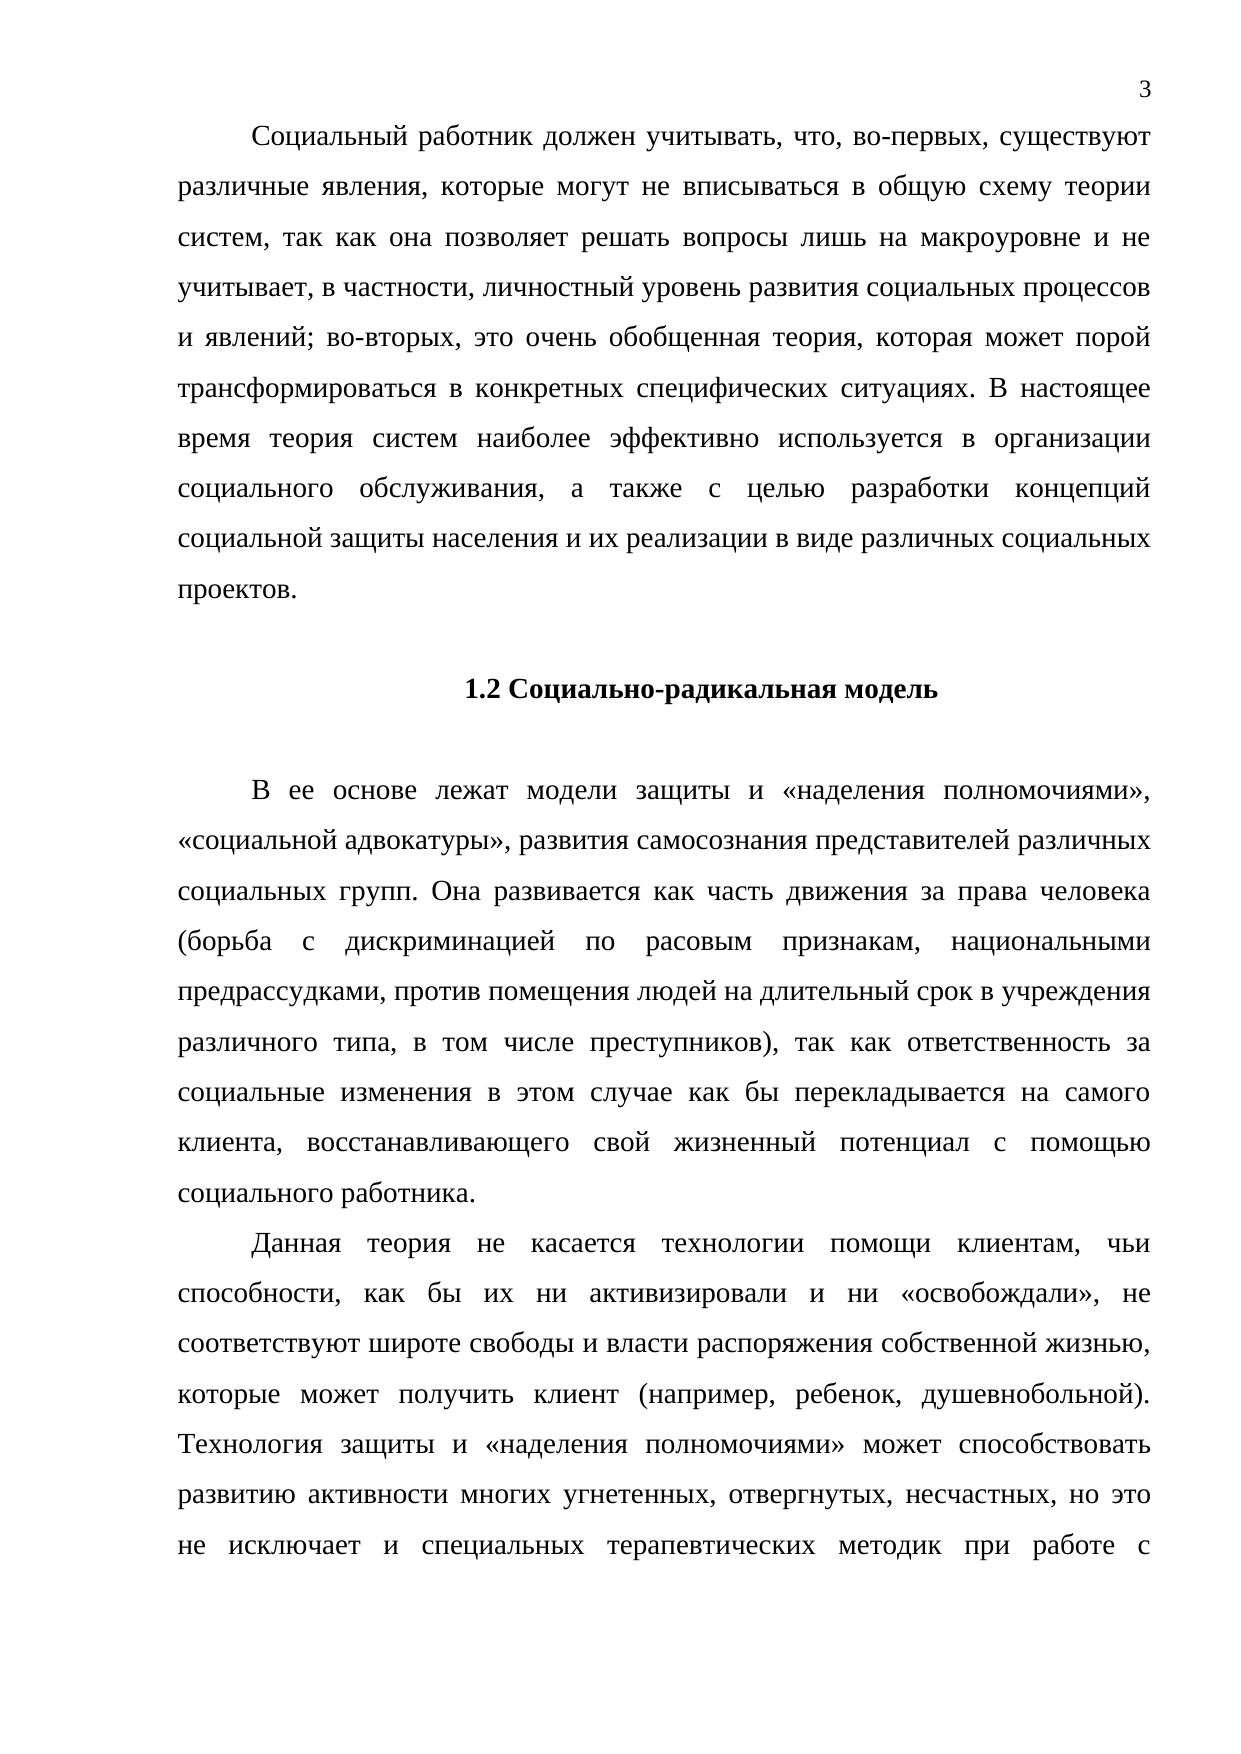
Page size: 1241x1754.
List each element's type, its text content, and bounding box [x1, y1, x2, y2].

text В ее основе лежат модели защиты и «наделения полномочиями», «социальной адвокатуры», развития самосознания представителей различных социальных групп. Она развивается как часть движения за права человека (борьба с дискриминацией по расовым признакам, национальными предрассудками, против помещения людей на длительный срок в учреждения различного типа, в том числе преступников), так как ответственность за социальные изменения в этом случае как бы перекладывается на самого клиента, восстанавливающего свой жизненный потенциал с помощью социального работника. [177, 772, 1152, 1208]
subtitle 1.2 Социально-радикальная модель [177, 672, 1152, 705]
text Социальный работник должен учитывать, что, во-первых, существуют различные явления, которые могут не вписываться в общую схему теории систем, так как она позволяет решать вопросы лишь на макроуровне и не учитывает, в частности, личностный уровень развития социальных процессов и явлений; во-вторых, это очень обобщенная теория, которая может порой трансформироваться в конкретных специфических ситуациях. В настоящее время теория систем наиболее эффективно используется в организации социального обслуживания, а также с целью разработки концепций социальной защиты населения и их реализации в виде различных социальных проектов. [177, 118, 1152, 604]
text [177, 1225, 1152, 1560]
